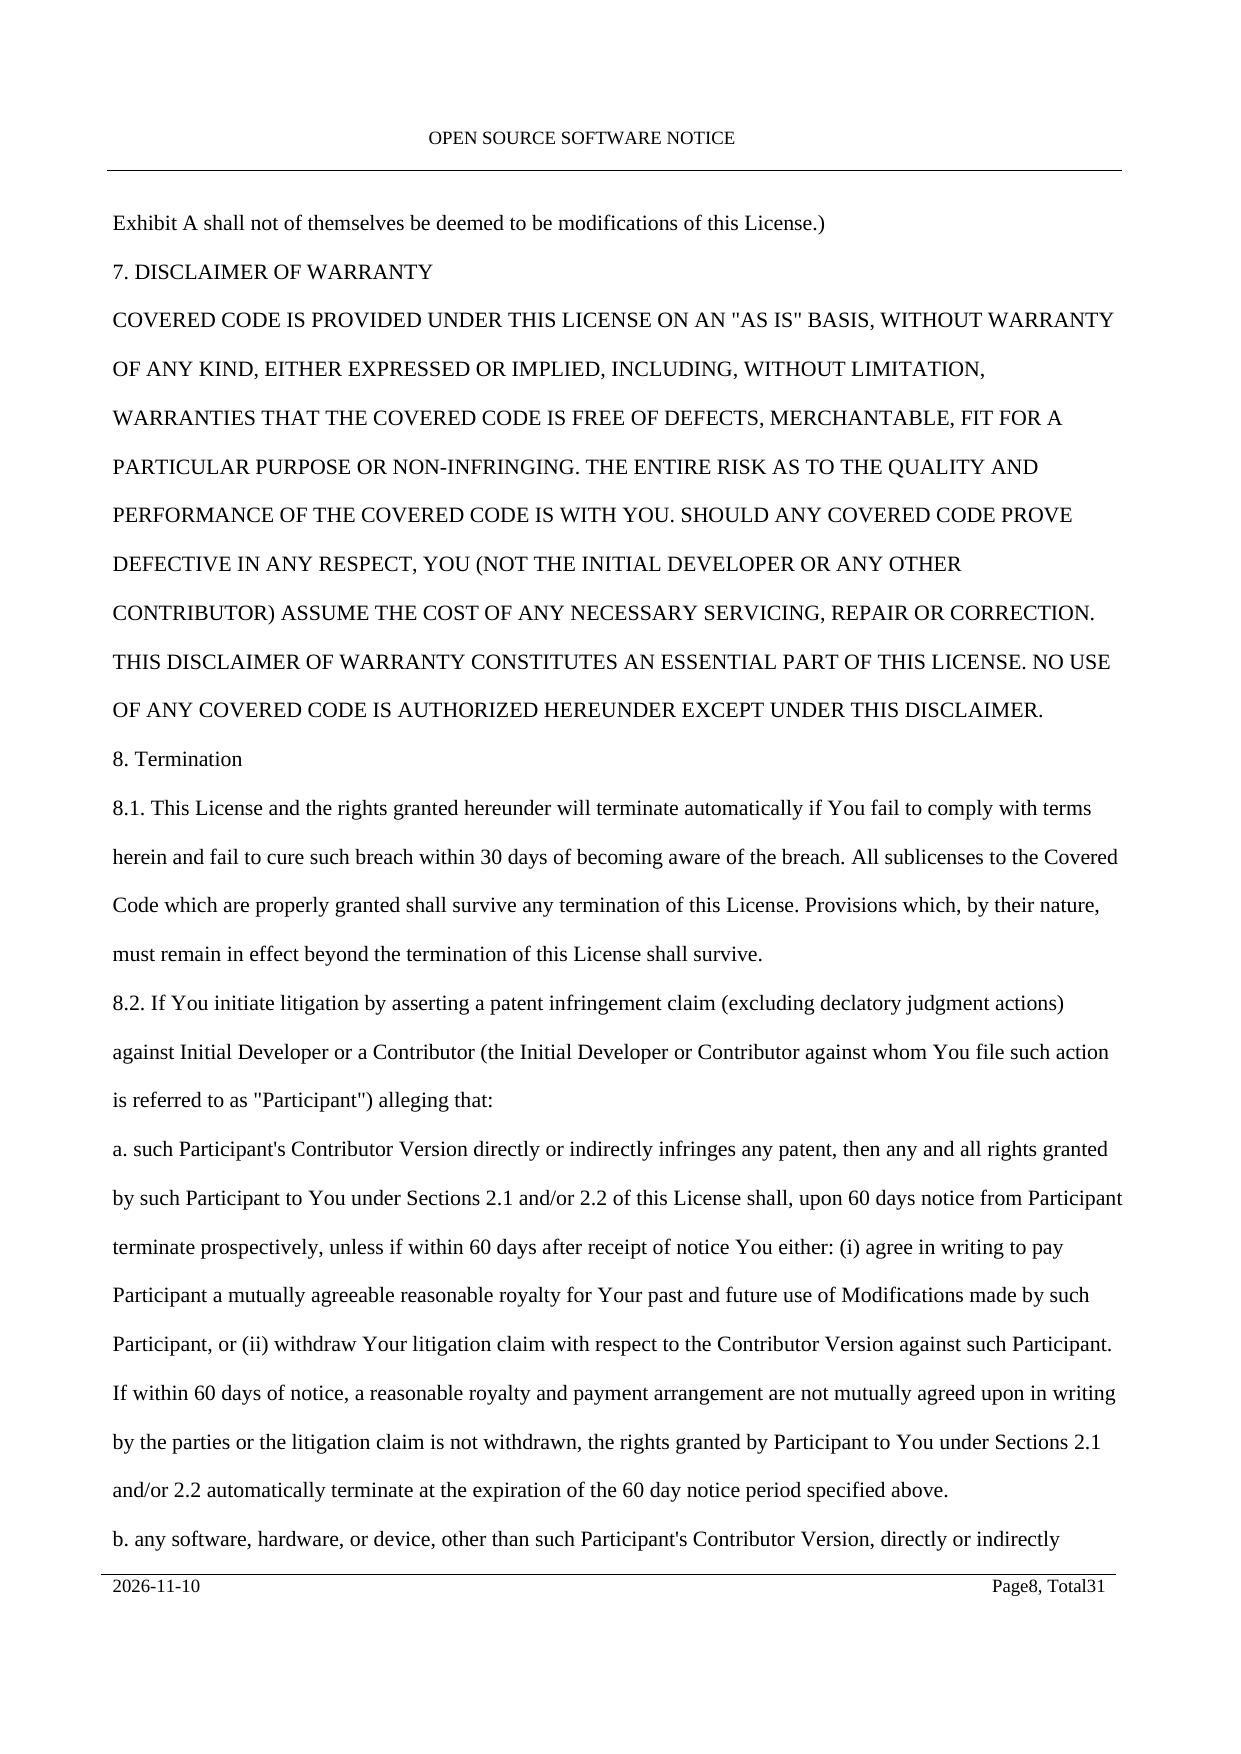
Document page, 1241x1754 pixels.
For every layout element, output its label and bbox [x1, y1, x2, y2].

text [112, 206, 1128, 1555]
